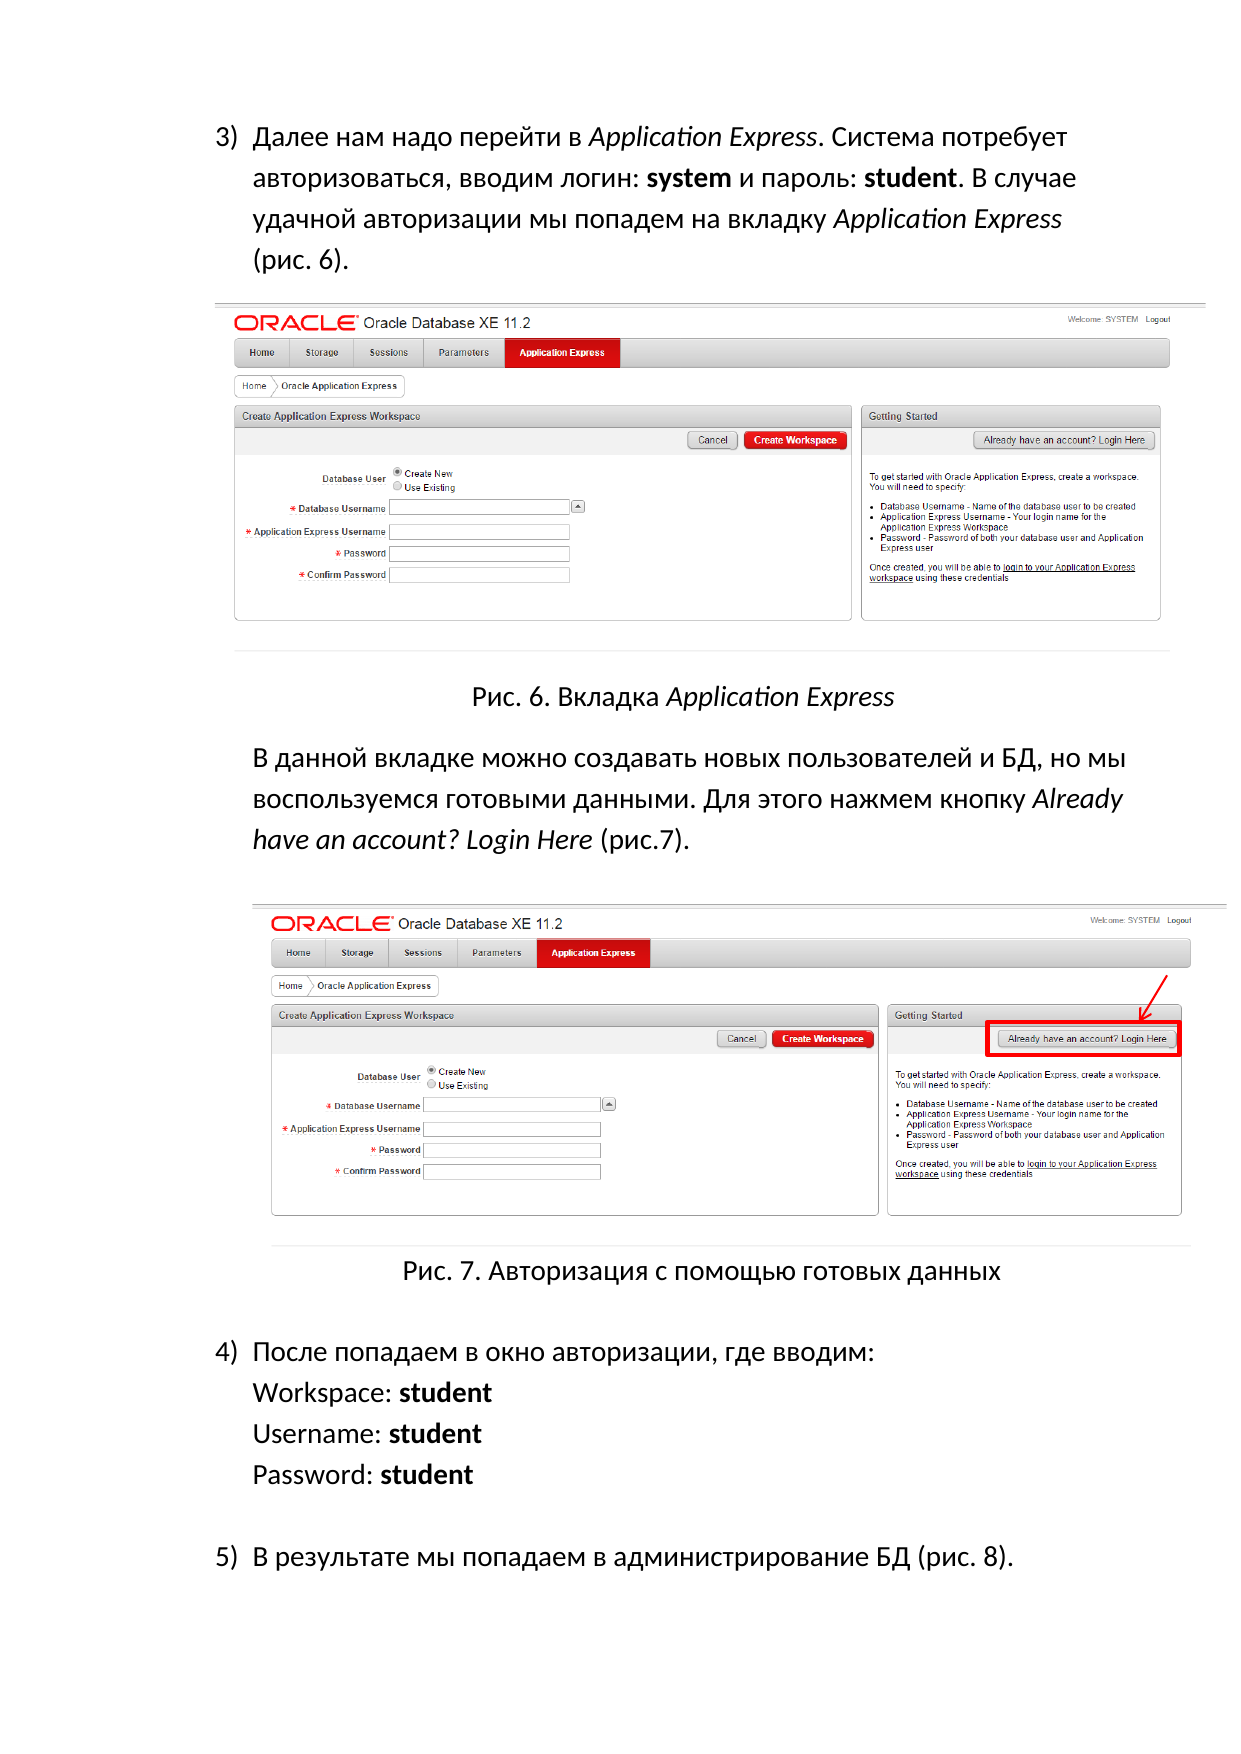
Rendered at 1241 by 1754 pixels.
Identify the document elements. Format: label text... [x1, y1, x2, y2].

list В результате мы попадаем в администрирование БД (рис. 8). [215, 1538, 1152, 1574]
list В данной вкладке можно создавать новых пользователей и БД, но мы воспользуемся готовыми данными. Для этого нажмем кнопку Already have an account? Login Here (рис.7). [252, 739, 1152, 857]
list Password: student [252, 1456, 1152, 1492]
list Далее нам надо перейти в Application Express. Система потребует авторизоваться, вводим логин: system и пароль: student. В случае удачной авторизации мы попадем на вкладку Application Express (рис. 6). [215, 118, 1152, 277]
text Рис. 6. Вкладка Application Express [215, 678, 1152, 713]
list Workspace: student [252, 1374, 1152, 1410]
list Username: student [252, 1415, 1152, 1451]
list После попадаем в окно авторизации, где вводим: [215, 1333, 1152, 1369]
picture [252, 903, 1227, 1248]
list Рис. 7. Авторизация с помощью готовых данных [252, 1252, 1152, 1287]
picture [214, 302, 1206, 653]
